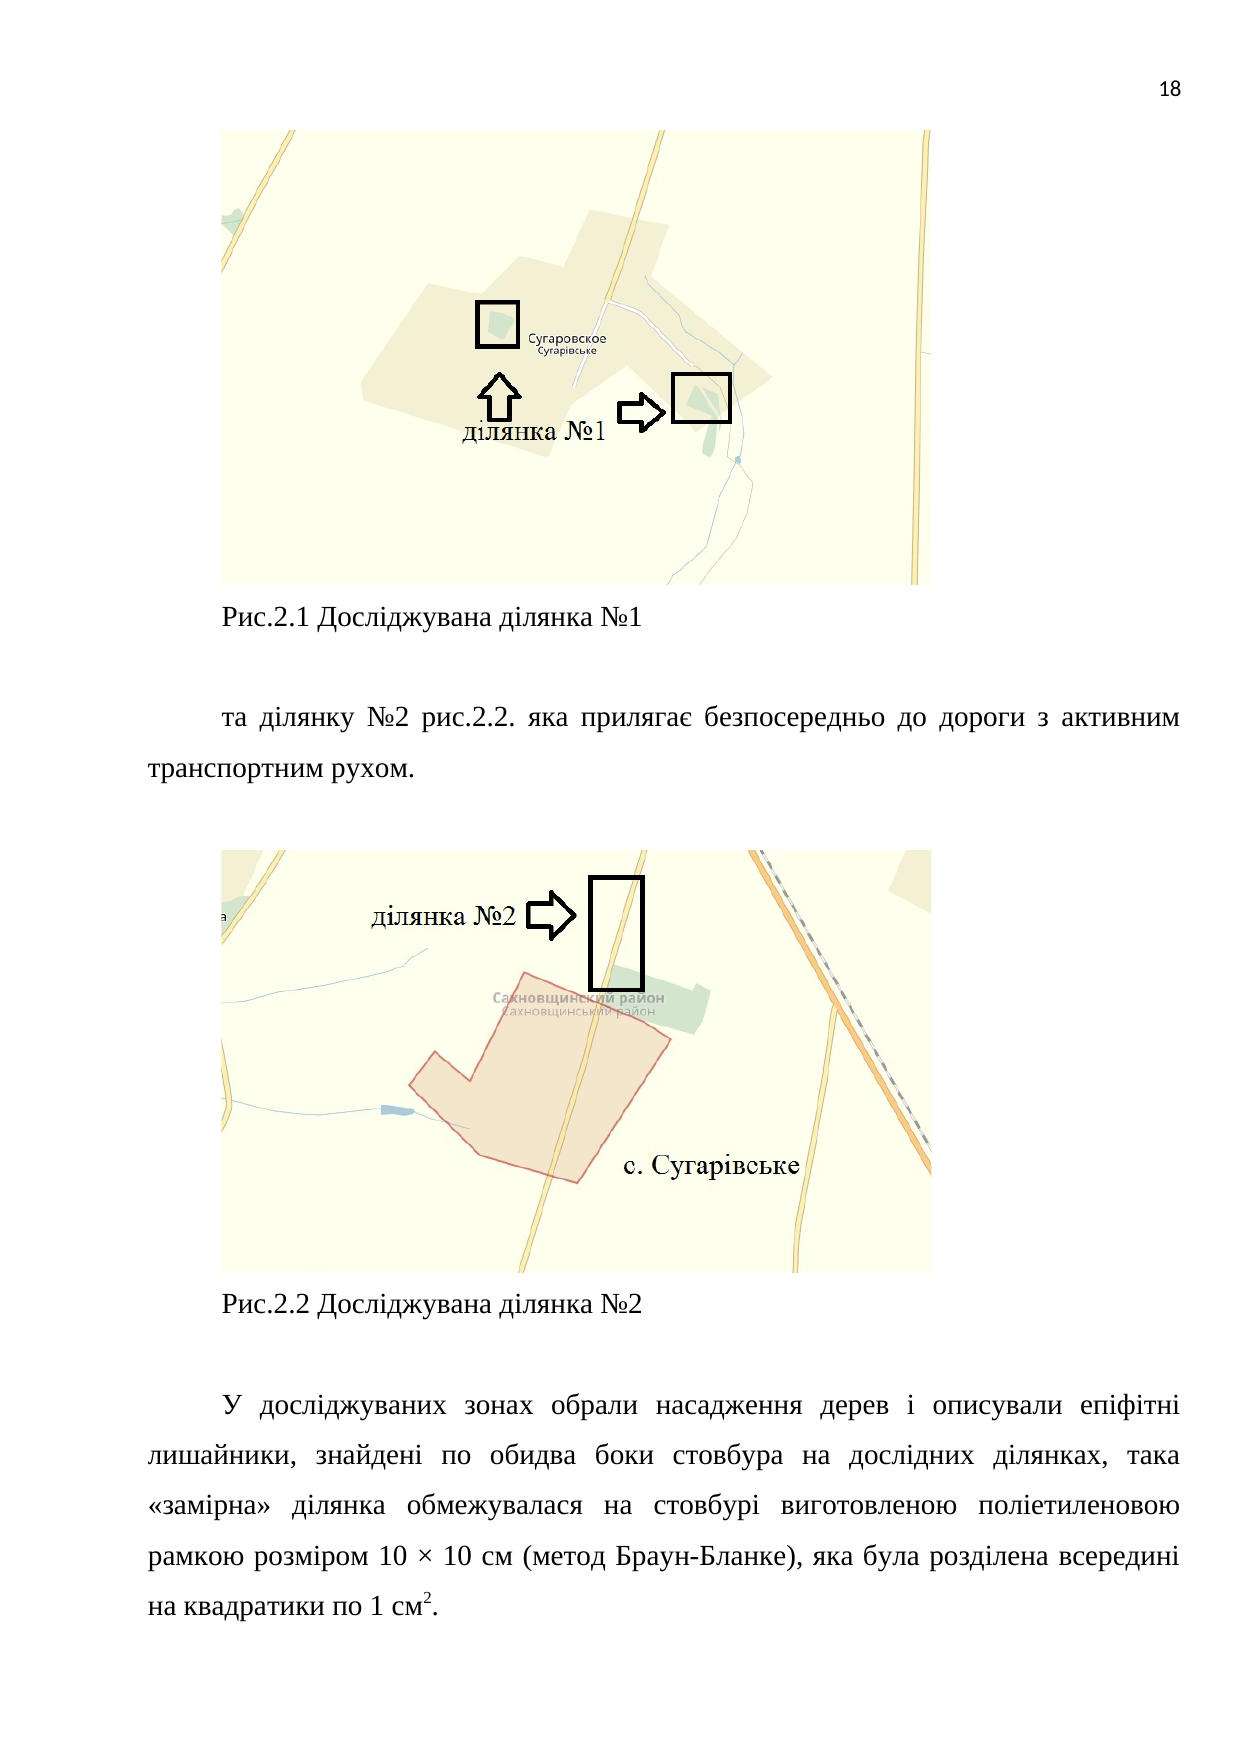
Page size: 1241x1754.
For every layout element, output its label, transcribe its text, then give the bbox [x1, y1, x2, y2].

text Рис.2.1 Досліджувана ділянка №1 [148, 599, 1181, 632]
text У досліджуваних зонах обрали насадження дерев і описували епіфітні лишайники, знайдені по обидва боки стовбура на дослідних ділянках, така «замірна» ділянка обмежувалася на стовбурі виготовленою поліетиленовою рамкою розміром 10 × 10 см (метод Браун-Бланке), яка була розділена всередині на квадратики по 1 см2. [148, 1387, 1181, 1622]
text та ділянку №2 рис.2.2. яка прилягає безпосередньо до дороги з активним транспортним рухом. [148, 699, 1181, 783]
text Рис.2.2 Досліджувана ділянка №2 [148, 1286, 1181, 1320]
picture [221, 850, 932, 1273]
picture [221, 130, 932, 585]
